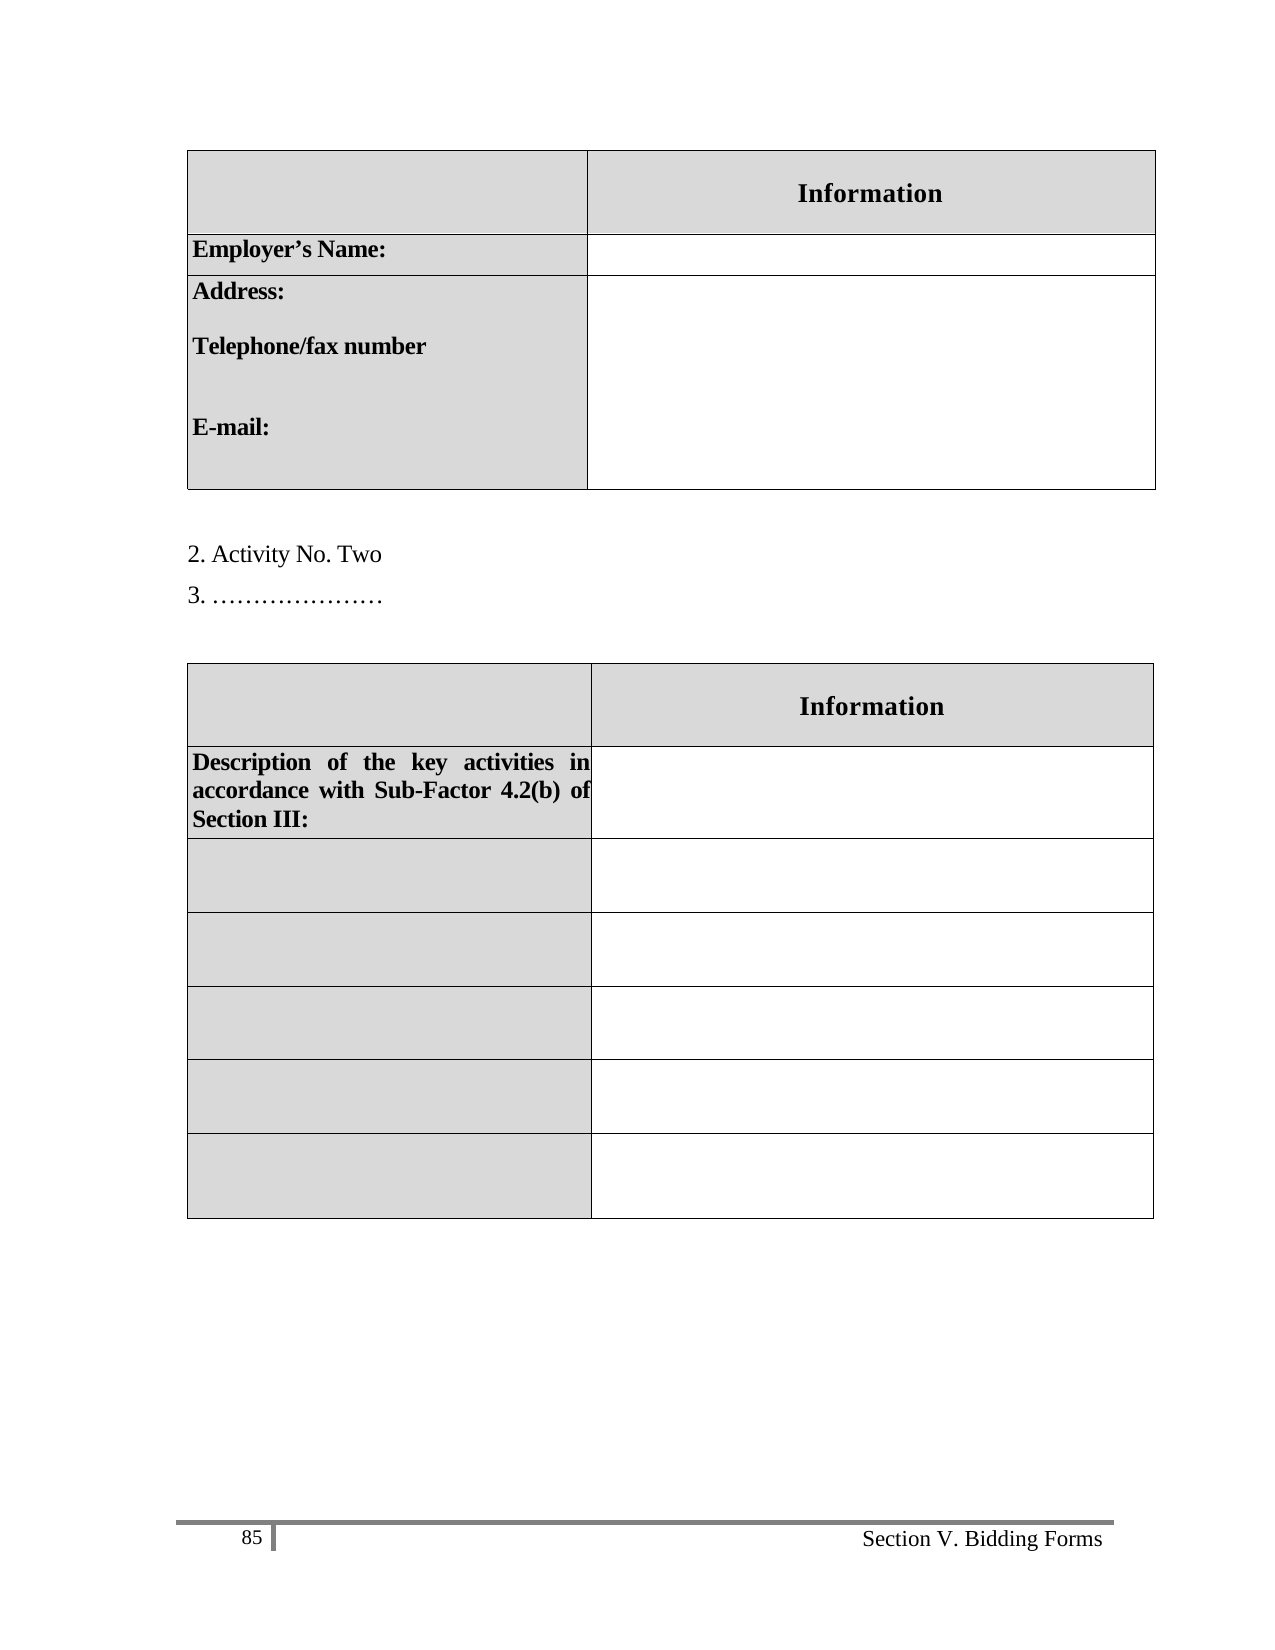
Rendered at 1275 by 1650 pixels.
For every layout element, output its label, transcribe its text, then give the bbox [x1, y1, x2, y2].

table_cell Description of the key activities in accordance with Sub-Factor 4.2(b) of Section III: [188, 747, 591, 838]
table_cell [188, 913, 591, 986]
text 3. ………………… [187, 580, 1125, 609]
table_cell [588, 276, 1155, 489]
table_header Information [592, 664, 1153, 746]
table_header Information [588, 151, 1155, 233]
table_cell Employer’s Name: [188, 235, 587, 275]
table_cell [188, 987, 591, 1059]
table_cell [588, 235, 1155, 275]
table_cell [592, 987, 1153, 1059]
table_cell [592, 747, 1153, 838]
table_cell [592, 839, 1153, 912]
table_cell [188, 839, 591, 912]
table_cell Address: Telephone/fax number E-mail: [188, 276, 587, 489]
table_cell [592, 913, 1153, 986]
table_header [188, 151, 587, 233]
table_cell [592, 1134, 1153, 1218]
table_cell [188, 1060, 591, 1133]
text 2. Activity No. Two [187, 539, 1125, 568]
table_cell [592, 1060, 1153, 1133]
table_header [188, 664, 591, 746]
table_cell [188, 1134, 591, 1218]
